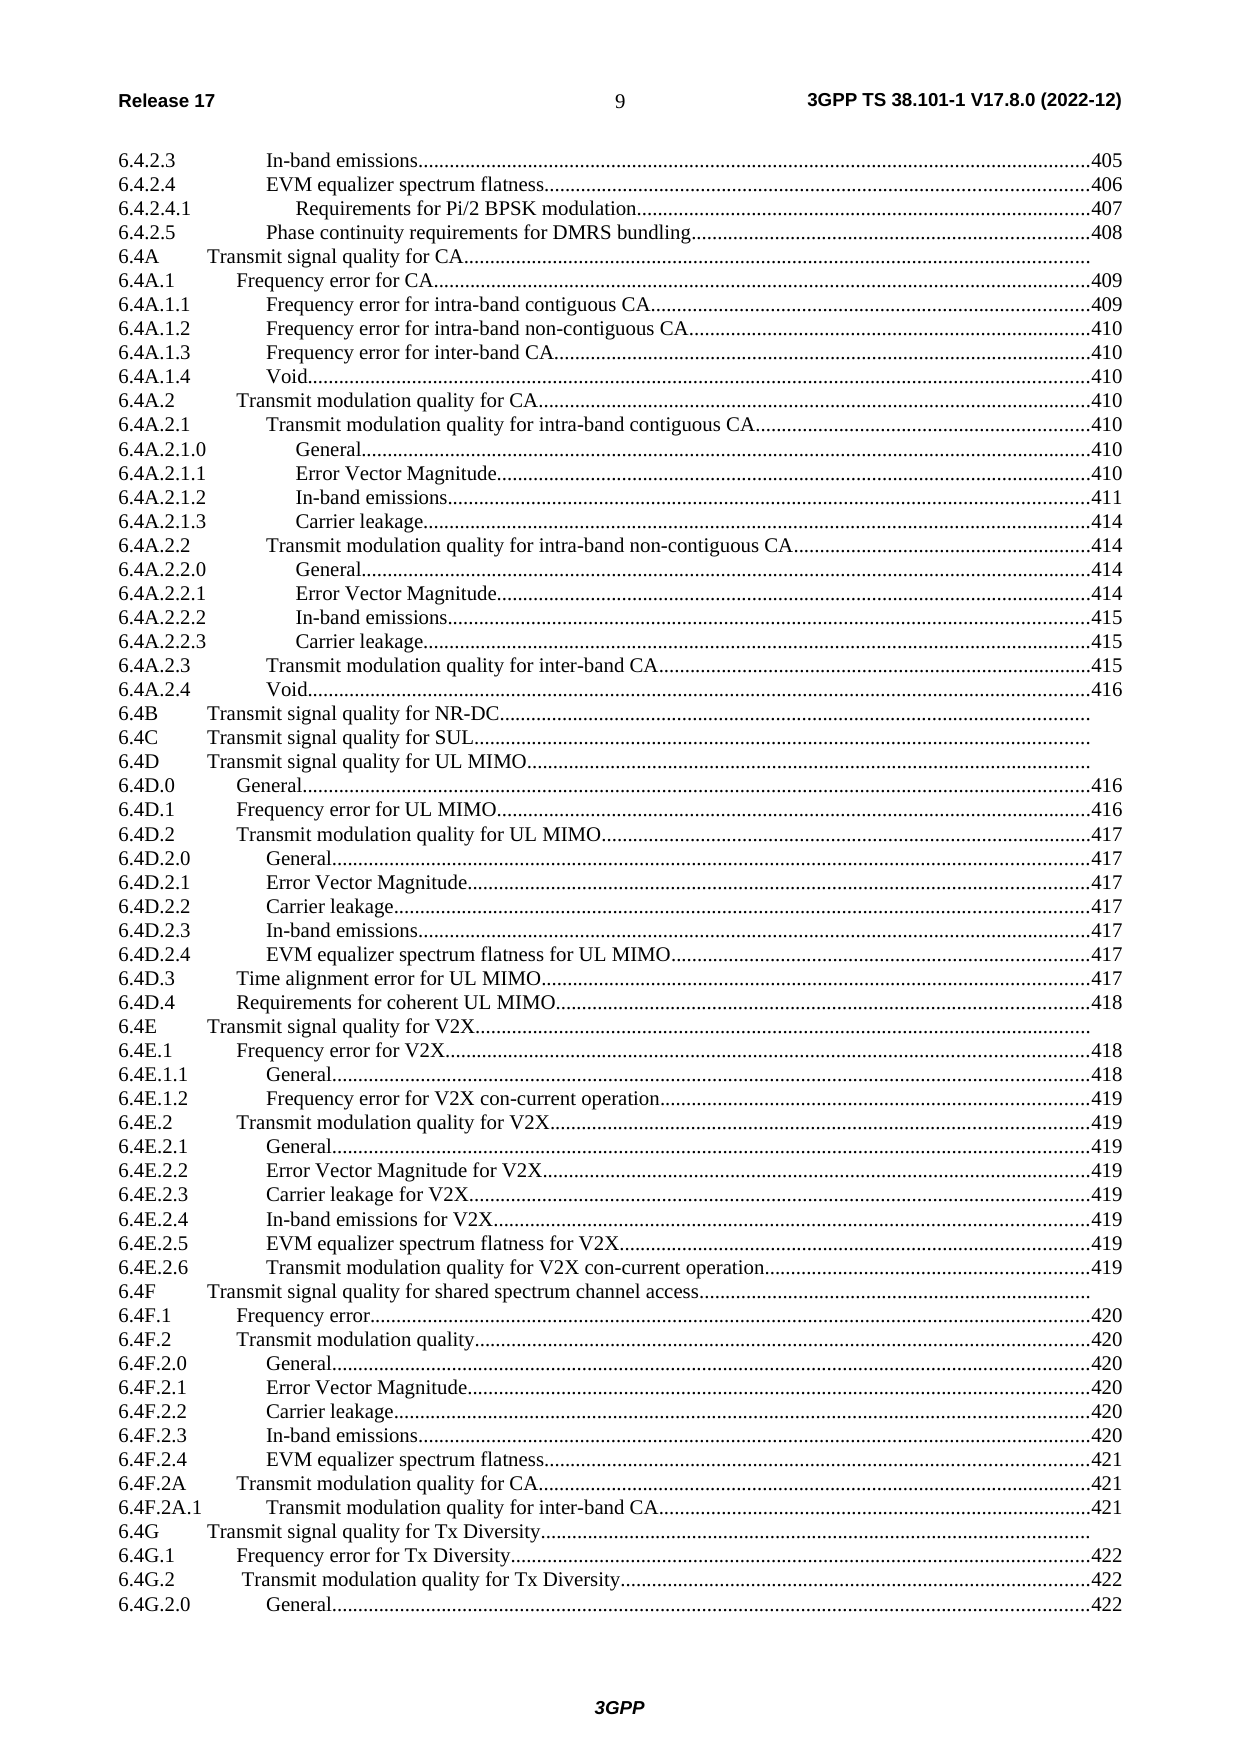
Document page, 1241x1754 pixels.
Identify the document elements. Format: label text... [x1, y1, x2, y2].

text 6.4A.1.4 Void 410 [118, 364, 1122, 388]
text 6.4A.2.1.2 In-band emissions 411 [118, 484, 1122, 509]
text 6.4F.2.1 Error Vector Magnitude 420 [118, 1375, 1122, 1399]
text 6.4.2.3 In-band emissions 405 [118, 148, 1122, 172]
text 6.4D Transmit signal quality for UL MIMO 416 [118, 749, 1078, 773]
text 6.4F.2A.1 Transmit modulation quality for inter-band CA 421 [118, 1495, 1122, 1519]
text 6.4C Transmit signal quality for SUL 416 [118, 725, 1078, 749]
text 6.4E.1 Frequency error for V2X 418 [118, 1038, 1122, 1062]
text 6.4F.2.0 General 420 [118, 1351, 1122, 1375]
text 6.4D.1 Frequency error for UL MIMO 416 [118, 797, 1122, 821]
text 6.4D.2.4 EVM equalizer spectrum flatness for UL MIMO 417 [118, 942, 1122, 966]
text 6.4A.2.2.3 Carrier leakage 415 [118, 629, 1122, 653]
text 6.4A.2 Transmit modulation quality for CA 410 [118, 388, 1122, 412]
text 6.4A.2.1 Transmit modulation quality for intra-band contiguous CA 410 [118, 412, 1122, 436]
text 6.4G.1 Frequency error for Tx Diversity 422 [118, 1543, 1122, 1567]
text 6.4A.2.2.2 In-band emissions 415 [118, 605, 1122, 629]
text 6.4E.2.6 Transmit modulation quality for V2X con-current operation 419 [118, 1254, 1122, 1279]
text 6.4F.2.3 In-band emissions 420 [118, 1423, 1122, 1447]
text 6.4D.4 Requirements for coherent UL MIMO 418 [118, 990, 1122, 1014]
text 6.4A.2.1.0 General 410 [118, 436, 1122, 461]
text 6.4F.2.2 Carrier leakage 420 [118, 1399, 1122, 1423]
text 6.4A.1.3 Frequency error for inter-band CA 410 [118, 340, 1122, 364]
text 6.4A.2.2.0 General 414 [118, 557, 1122, 581]
text 6.4A.1.2 Frequency error for intra-band non-contiguous CA 410 [118, 316, 1122, 340]
text 6.4D.0 General 416 [118, 773, 1122, 797]
text 6.4G Transmit signal quality for Tx Diversity 422 [118, 1519, 1078, 1543]
text 6.4A.1 Frequency error for CA 409 [118, 268, 1122, 292]
text 6.4F.1 Frequency error 420 [118, 1303, 1122, 1327]
text 6.4A.2.3 Transmit modulation quality for inter-band CA 415 [118, 653, 1122, 677]
text 6.4F.2A Transmit modulation quality for CA 421 [118, 1471, 1122, 1495]
text 6.4E.2.2 Error Vector Magnitude for V2X 419 [118, 1158, 1122, 1182]
text 6.4E Transmit signal quality for V2X 418 [118, 1014, 1078, 1038]
text 6.4F Transmit signal quality for shared spectrum channel access 420 [118, 1279, 1078, 1303]
text 6.4E.2.4 In-band emissions for V2X 419 [118, 1206, 1122, 1231]
text 6.4F.2 Transmit modulation quality 420 [118, 1327, 1122, 1351]
text 6.4D.2.3 In-band emissions 417 [118, 918, 1122, 942]
text 6.4D.2.2 Carrier leakage 417 [118, 894, 1122, 918]
text 6.4A.2.4 Void 416 [118, 677, 1122, 701]
text 6.4D.3 Time alignment error for UL MIMO 417 [118, 966, 1122, 990]
text 6.4.2.4 EVM equalizer spectrum flatness 406 [118, 172, 1122, 196]
text 6.4.2.4.1 Requirements for Pi/2 BPSK modulation 407 [118, 196, 1122, 220]
text 6.4A Transmit signal quality for CA 409 [118, 244, 1078, 268]
text 6.4G.2 Transmit modulation quality for Tx Diversity 422 [118, 1567, 1122, 1591]
text 6.4G.2.0 General 422 [118, 1591, 1122, 1616]
text 6.4A.2.2 Transmit modulation quality for intra-band non-contiguous CA 414 [118, 533, 1122, 557]
text 6.4E.2.5 EVM equalizer spectrum flatness for V2X 419 [118, 1231, 1122, 1254]
text 6.4E.2.1 General 419 [118, 1134, 1122, 1158]
text 6.4.2.5 Phase continuity requirements for DMRS bundling 408 [118, 220, 1122, 244]
text 6.4F.2.4 EVM equalizer spectrum flatness 421 [118, 1447, 1122, 1471]
text 6.4A.1.1 Frequency error for intra-band contiguous CA 409 [118, 292, 1122, 316]
text 6.4D.2.1 Error Vector Magnitude 417 [118, 869, 1122, 894]
text 6.4E.1.2 Frequency error for V2X con-current operation 419 [118, 1086, 1122, 1110]
text 6.4E.2.3 Carrier leakage for V2X 419 [118, 1182, 1122, 1206]
text 6.4A.2.2.1 Error Vector Magnitude 414 [118, 581, 1122, 605]
text 6.4D.2 Transmit modulation quality for UL MIMO 417 [118, 821, 1122, 846]
text 6.4A.2.1.3 Carrier leakage 414 [118, 509, 1122, 533]
text 6.4B Transmit signal quality for NR-DC 416 [118, 701, 1078, 725]
text 6.4D.2.0 General 417 [118, 846, 1122, 869]
text 6.4E.1.1 General 418 [118, 1062, 1122, 1086]
text 6.4A.2.1.1 Error Vector Magnitude 410 [118, 461, 1122, 484]
text 6.4E.2 Transmit modulation quality for V2X 419 [118, 1110, 1122, 1134]
